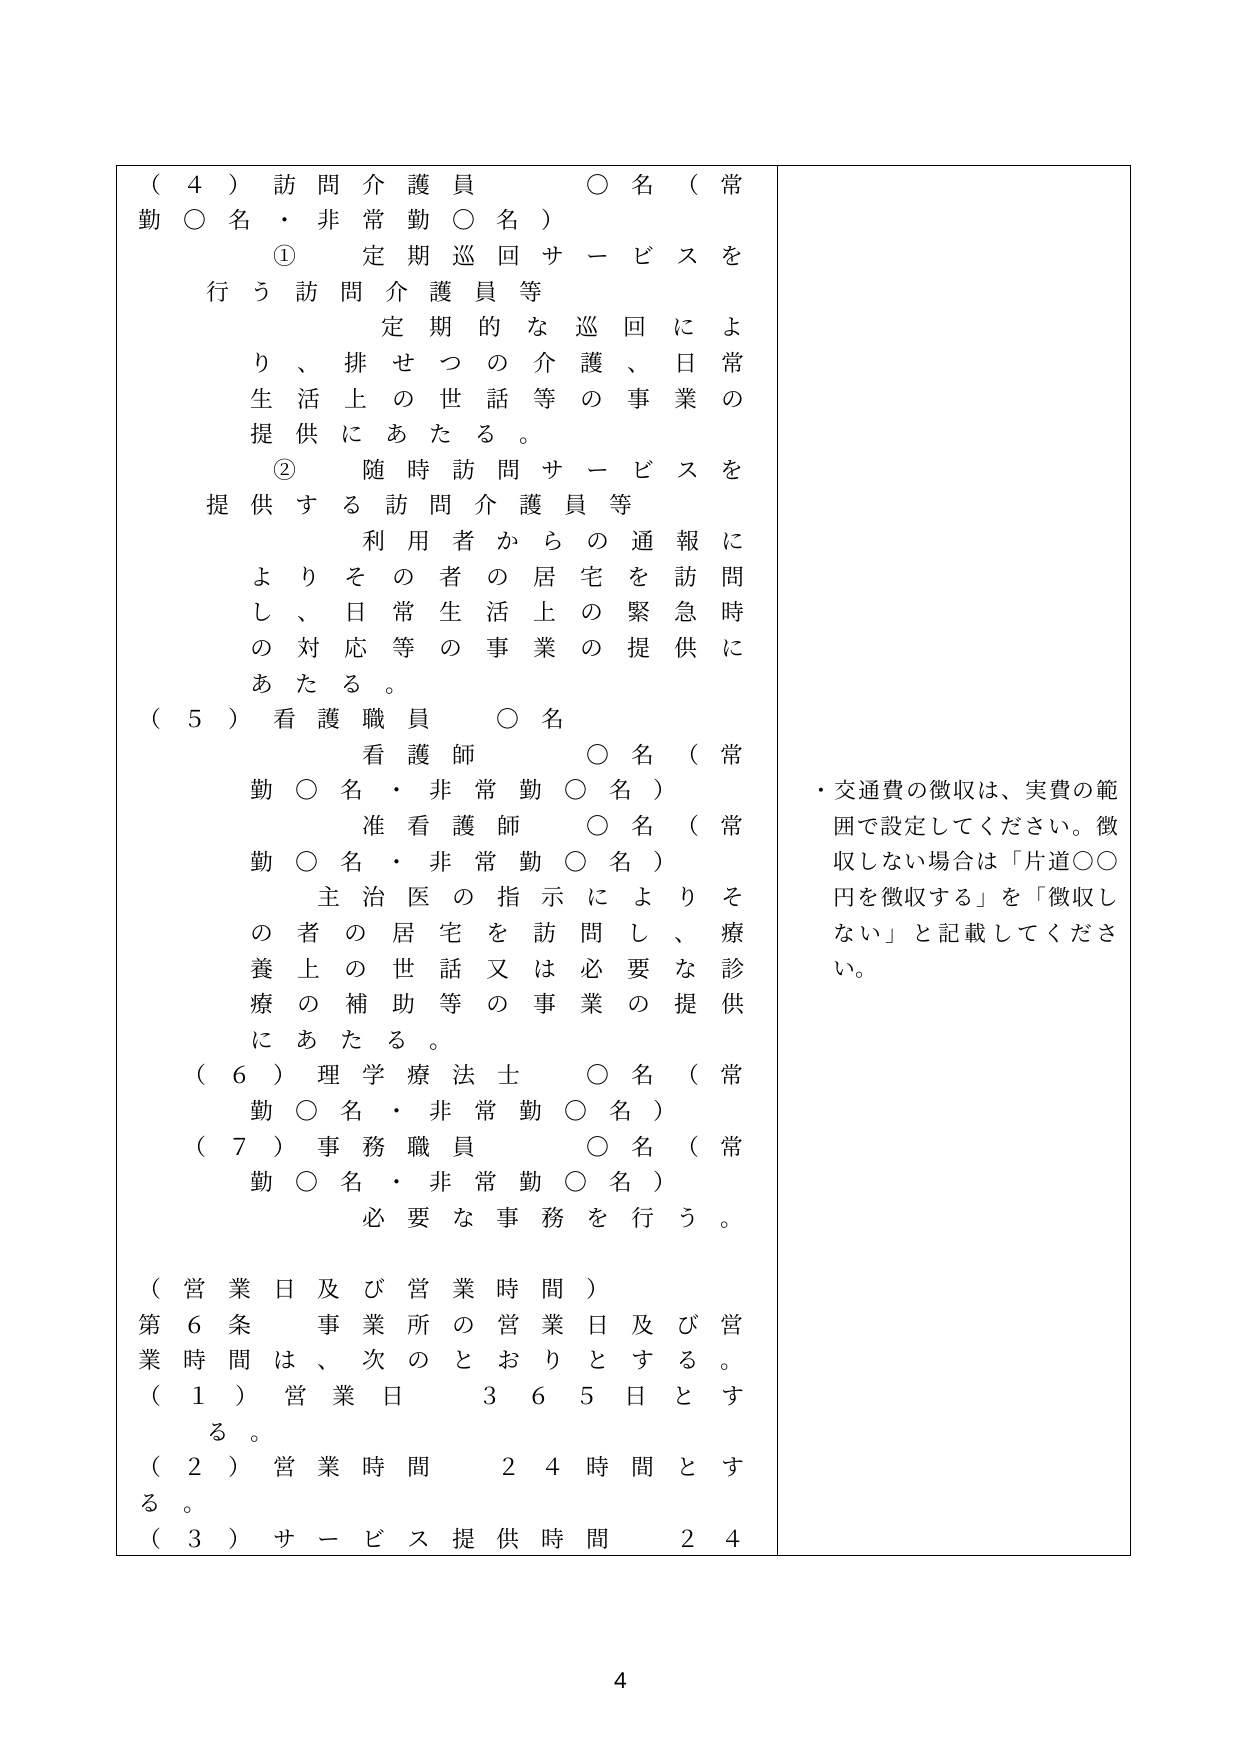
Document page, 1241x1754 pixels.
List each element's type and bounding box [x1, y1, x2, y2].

table_cell [117, 166, 777, 1555]
table_cell [778, 166, 1130, 1555]
